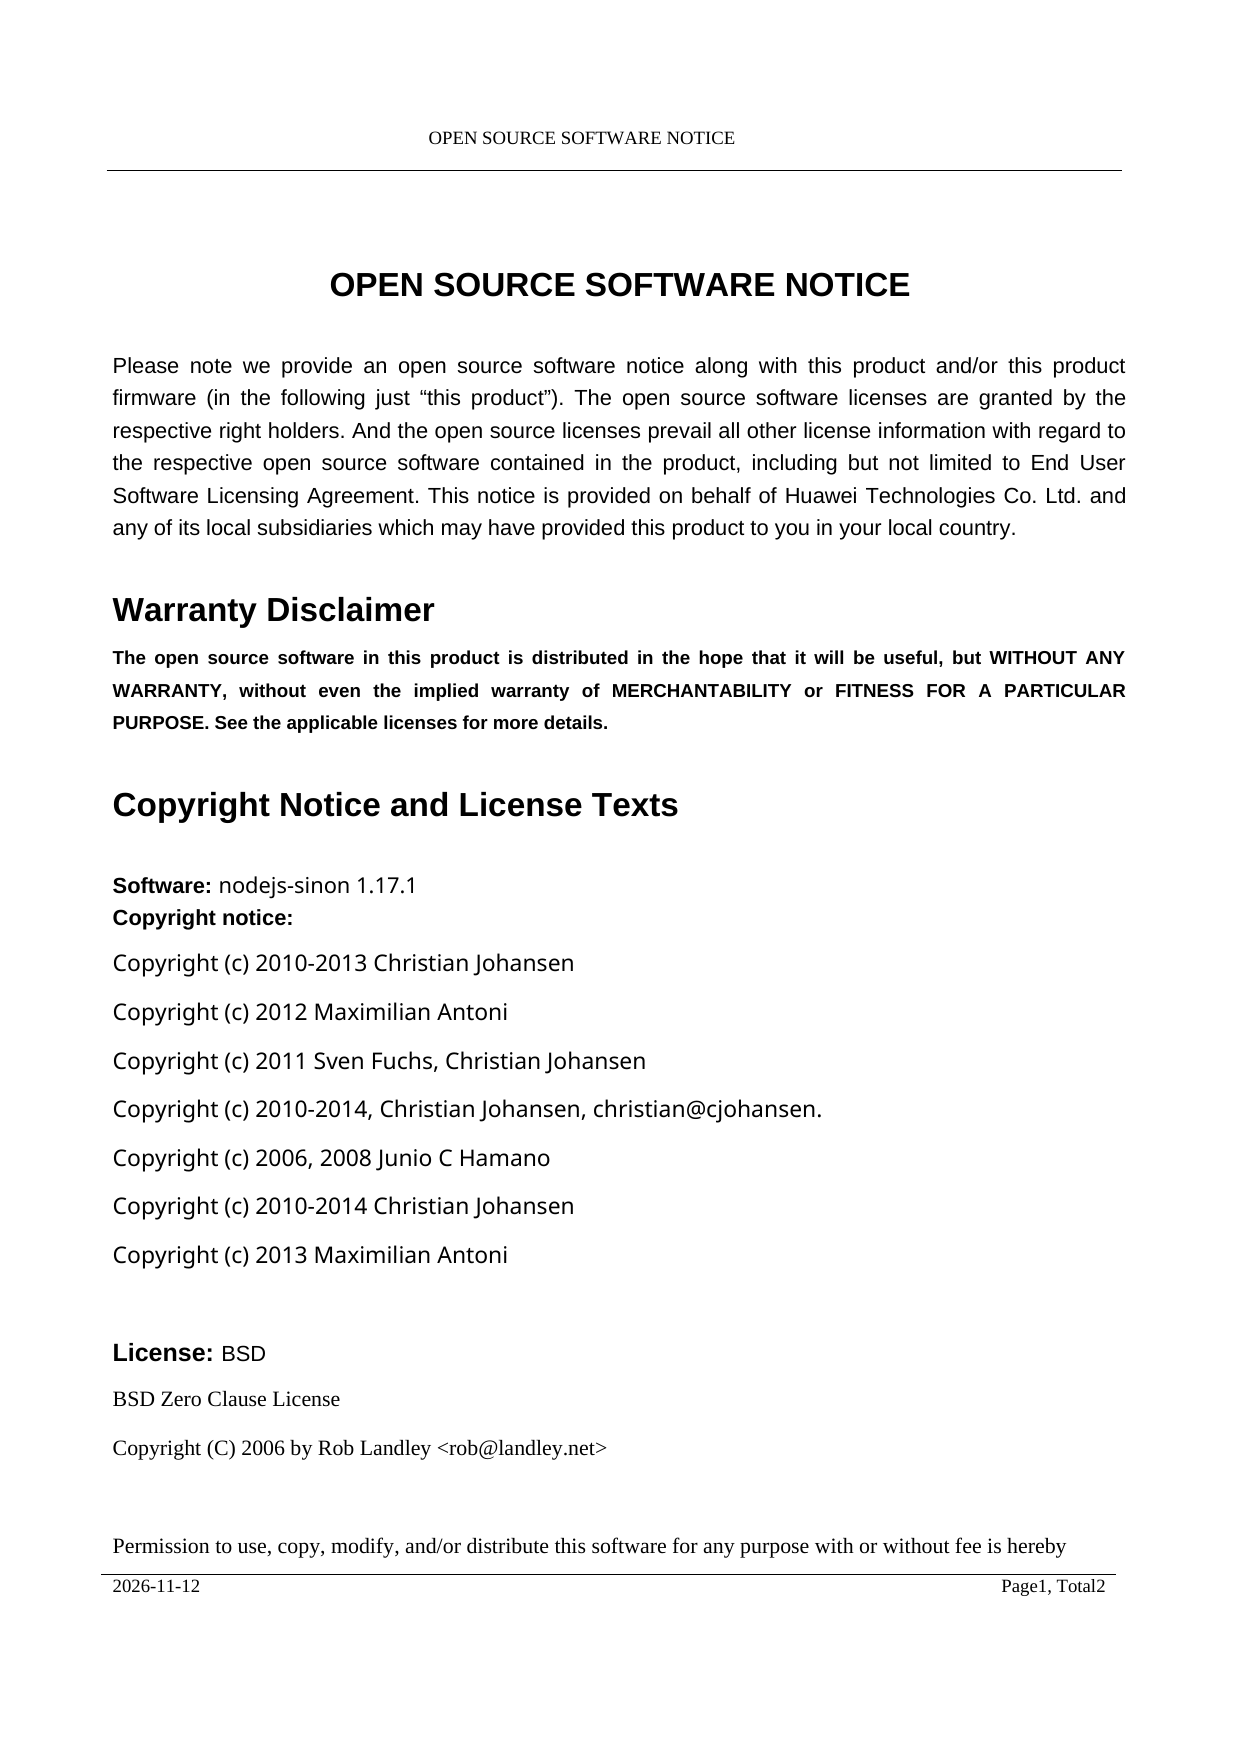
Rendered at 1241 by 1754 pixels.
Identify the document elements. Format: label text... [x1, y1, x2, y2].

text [112, 1383, 1128, 1562]
text License: BSD [112, 1336, 1128, 1368]
text The open source software in this product is distributed in the hope that it will be useful, but WITHOUT ANY WARRANTY, without even the implied warranty of MERCHANTABILITY or FITNESS FOR A PARTICULAR PURPOSE. See the applicable licenses for more details. [112, 641, 1128, 739]
text Copyright Notice and License Texts [112, 771, 1128, 836]
text Copyright notice: [112, 901, 1128, 934]
text Software: nodejs-sinon 1.17.1 [112, 869, 1128, 901]
text OPEN SOURCE SOFTWARE NOTICE [112, 251, 1128, 316]
text Copyright (c) 2006, 2008 Junio C Hamano Copyright (c) 2010-2014 Christian Johansen Copyright (c) 2013 Maximilian Antoni [112, 1141, 1128, 1320]
text Warranty Disclaimer [112, 576, 1128, 641]
text Please note we provide an open source software notice along with this product and/or this product firmware (in the following just “this product”). The open source software licenses are granted by the respective right holders. And the open source licenses prevail all other license information with regard to the respective open source software contained in the product, including but not limited to End User Software Licensing Agreement. This notice is provided on behalf of Huawei Technologies Co. Ltd. and any of its local subsidiaries which may have provided this product to you in your local country. [112, 349, 1128, 544]
text Copyright (c) 2010-2013 Christian Johansen Copyright (c) 2012 Maximilian Antoni Copyright (c) 2011 Sven Fuchs, Christian Johansen Copyright (c) 2010-2014, Christian Johansen, christian@cjohansen. [112, 947, 1128, 1125]
